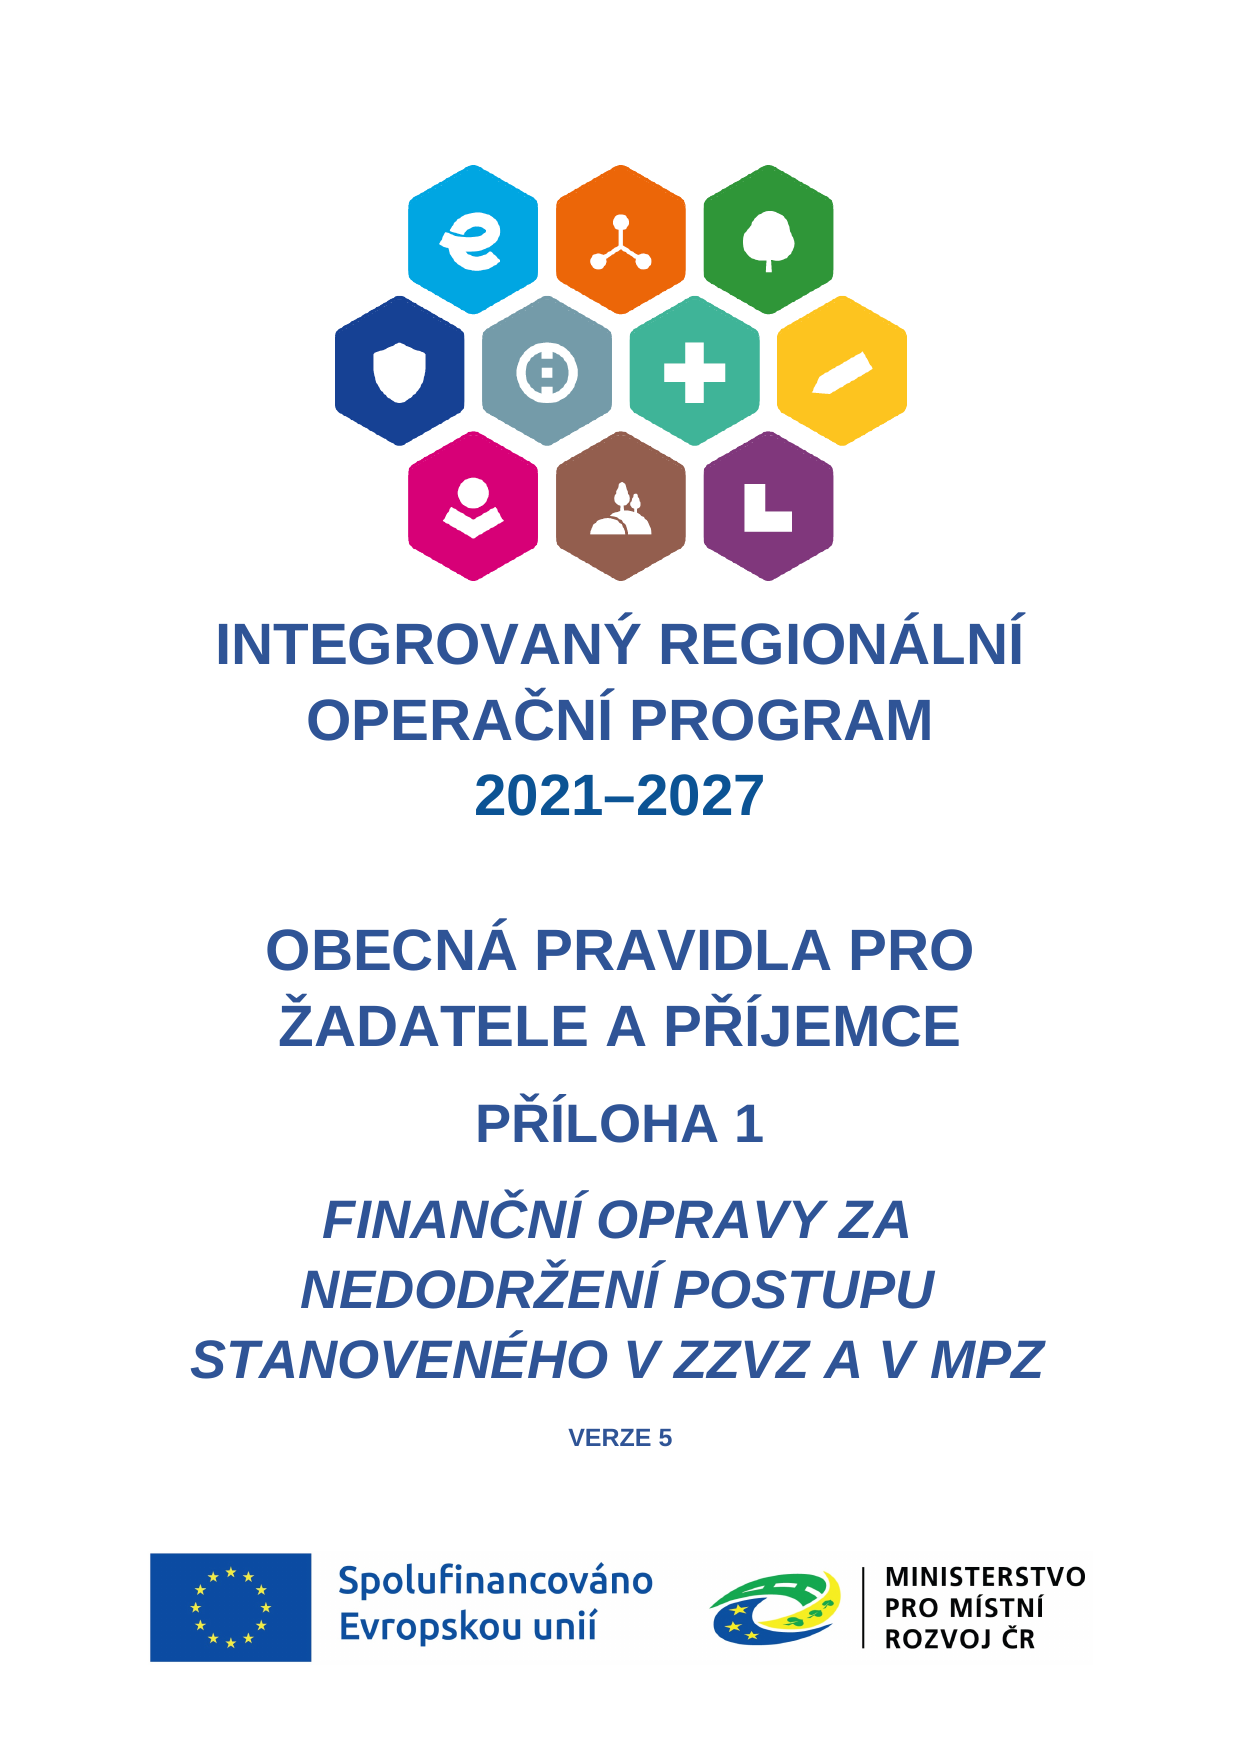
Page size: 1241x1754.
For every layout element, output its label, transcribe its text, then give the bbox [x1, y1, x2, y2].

text PŘÍLOHA 1 [148, 1092, 1093, 1154]
picture [306, 147, 935, 610]
text FINANČNÍ OPRAVY ZA NEDODRŽENÍ POSTUPU STANOVENÉHO V ZZVZ A V MPZ [148, 1187, 1093, 1390]
text OBECNÁ PRAVIDLA PRO ŽADATELE A PŘÍJEMCE [148, 916, 1093, 1058]
text verze 5 [148, 1423, 1093, 1452]
text 2021–2027 [148, 761, 1093, 828]
picture [147, 1551, 1093, 1665]
